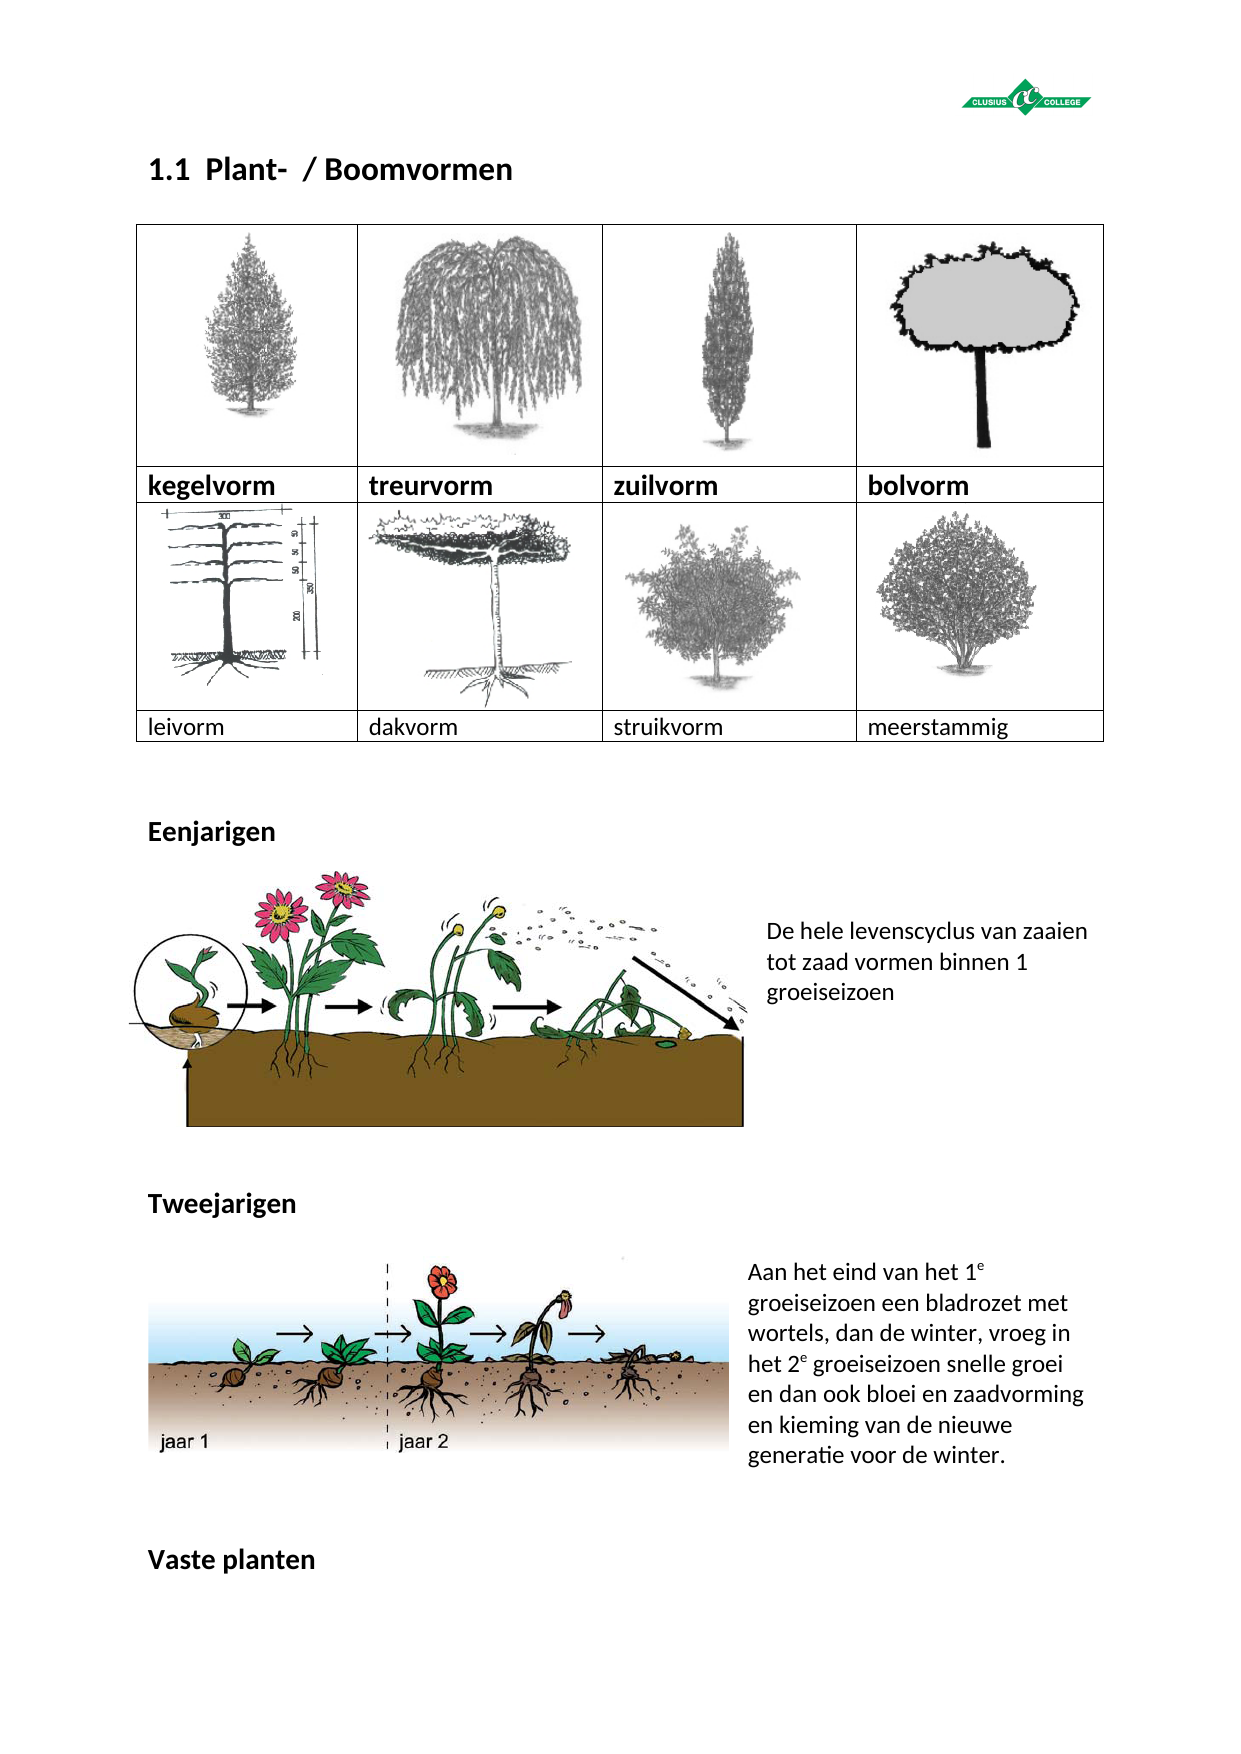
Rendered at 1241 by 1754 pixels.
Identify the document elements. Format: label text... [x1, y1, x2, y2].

text Tweejarigen [148, 1185, 1093, 1221]
table_cell bolvorm [857, 467, 1103, 502]
table_cell [358, 503, 368, 709]
picture [867, 503, 1047, 683]
table_cell treurvorm [358, 467, 602, 502]
picture [867, 225, 1100, 458]
table_cell [857, 503, 1103, 709]
table_cell [137, 503, 357, 709]
table_cell zuilvorm [603, 467, 856, 502]
table_cell struikvorm [603, 711, 856, 741]
text Vaste planten [148, 1541, 1093, 1577]
picture [368, 225, 599, 455]
picture [613, 225, 854, 466]
table_cell leivorm [137, 711, 357, 741]
picture [147, 503, 336, 691]
picture [147, 225, 354, 432]
text 1.1 Plant- / Boomvormen [148, 148, 1093, 188]
table_header [857, 225, 1103, 466]
picture [368, 503, 575, 710]
table_cell dakvorm [358, 711, 602, 741]
table_cell kegelvorm [137, 467, 357, 502]
table_header [358, 225, 602, 466]
table_cell [575, 503, 602, 709]
picture [613, 503, 817, 707]
table_cell [603, 503, 856, 709]
table_header [603, 225, 613, 466]
text Eenjarigen [148, 813, 1093, 849]
picture [954, 73, 1093, 116]
text Aan het eind van het 1e groeiseizoen een bladrozet met wortels, dan de winter, vroeg in het 2e groeiseizoen snelle groei en dan ook bloei en zaadvorming en kieming van de nieuwe generatie voor de winter. [148, 1256, 1093, 1470]
table_header [137, 225, 357, 466]
table_cell meerstammig [857, 711, 1103, 741]
text De hele levenscyclus van zaaien tot zaad vormen binnen 1 groeiseizoen [748, 915, 1093, 1007]
